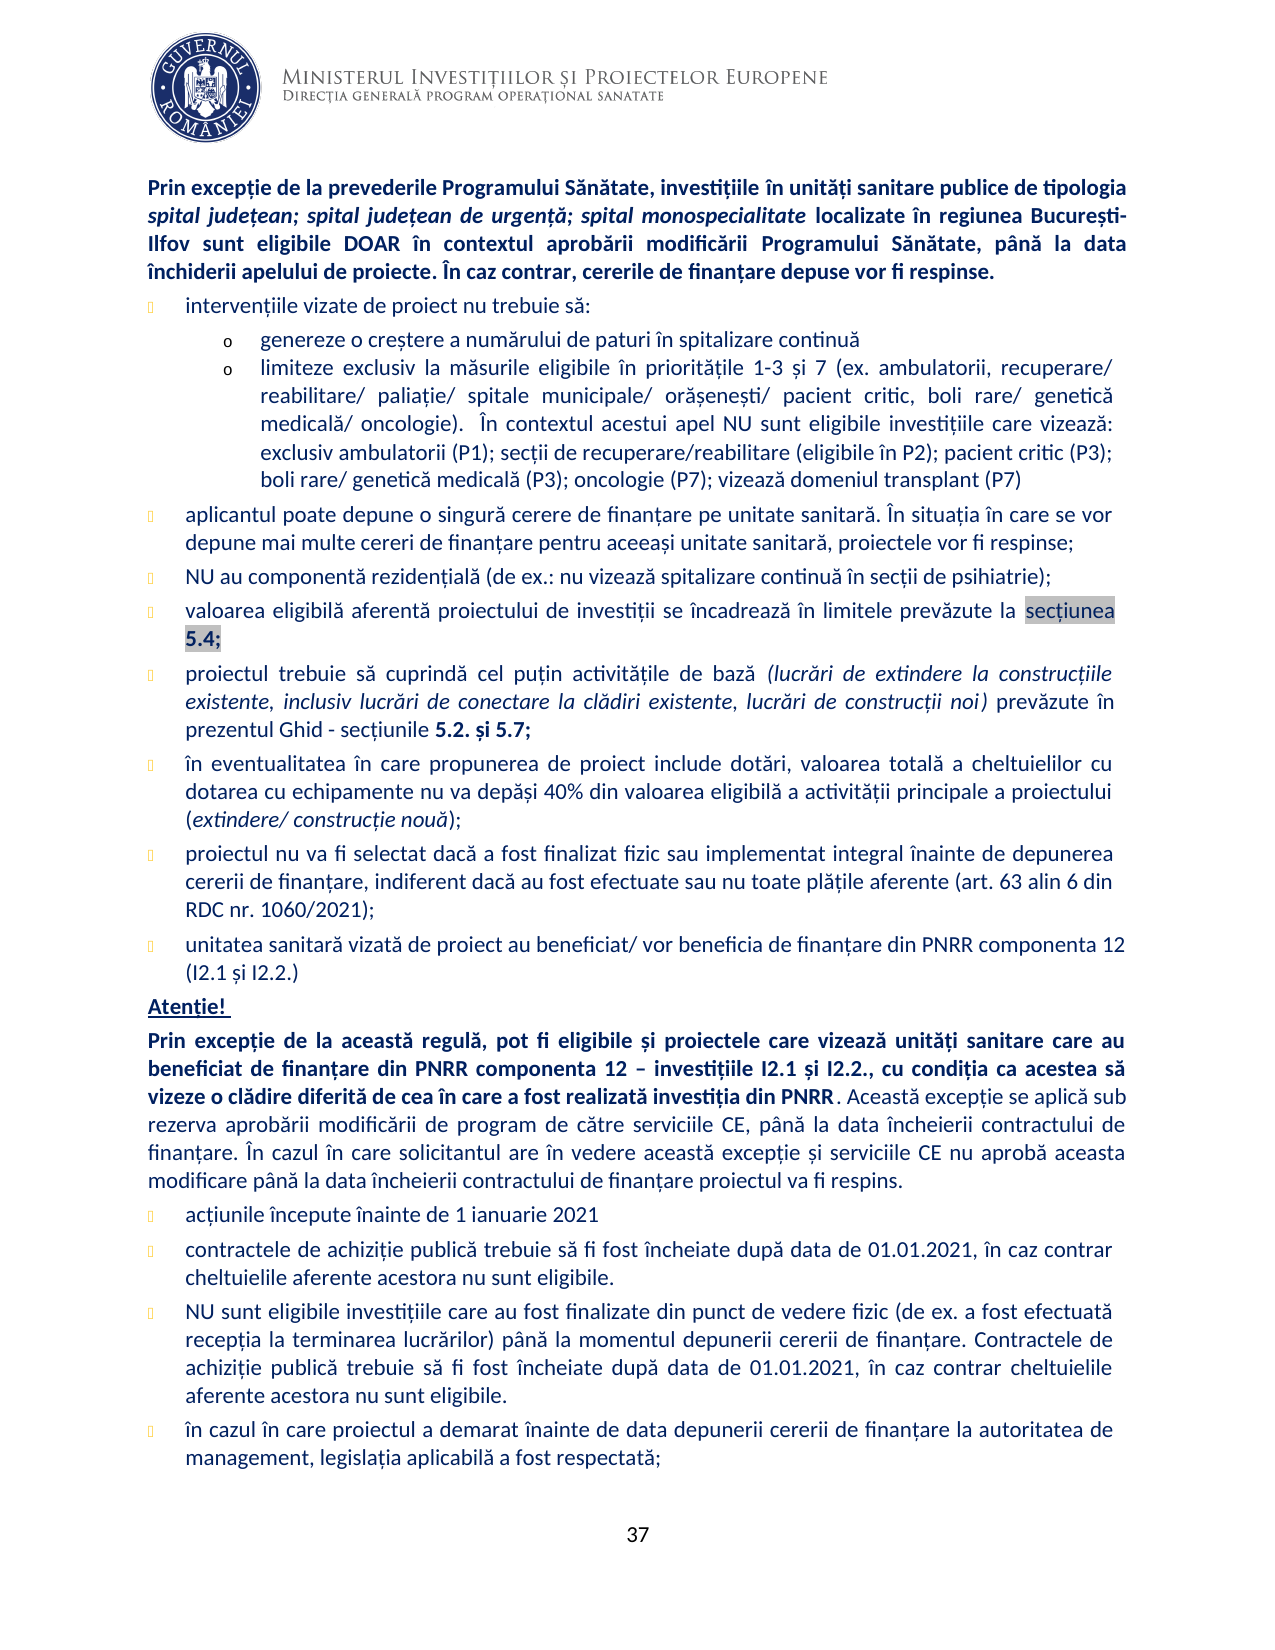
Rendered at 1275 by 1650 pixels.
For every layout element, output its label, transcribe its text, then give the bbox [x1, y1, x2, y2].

list NU sunt eligibile investițiile care au fost finalizate din punct de vedere fizic (de ex. a fost efectuată recepția la terminarea lucrărilor) până la momentul depunerii cererii de finanțare. Contractele de achiziție publică trebuie să fi fost încheiate după data de 01.01.2021, în caz contrar cheltuielile aferente acestora nu sunt eligibile. [148, 1297, 1115, 1409]
list în cazul în care proiectul a demarat înainte de data depunerii cererii de finanțare la autoritatea de management, legislația aplicabilă a fost respectată; [148, 1416, 1115, 1472]
picture [147, 29, 852, 145]
list contractele de achiziție publică trebuie să fi fost încheiate după data de 01.01.2021, în caz contrar cheltuielile aferente acestora nu sunt eligibile. [148, 1235, 1115, 1291]
text Prin excepție de la prevederile Programului Sănătate, investițiile în unități sanitare publice de tipologia spital județean; spital județean de urgență; spital monospecialitate localizate în regiunea București-Ilfov sunt eligibile DOAR în contextul aprobării modificării Programului Sănătate, până la data închiderii apelului de proiecte. În caz contrar, cererile de finanțare depuse vor fi respinse. [148, 173, 1127, 285]
text Atenție! [148, 992, 1127, 1020]
text Prin excepție de la această regulă, pot fi eligibile și proiectele care vizează unități sanitare care au beneficiat de finanțare din PNRR componenta 12 – investițiile I2.1 și I2.2., cu condiția ca acestea să vizeze o clădire diferită de cea în care a fost realizată investiția din PNRR. Această excepție se aplică sub rezerva aprobării modificării de program de către serviciile CE, până la data încheierii contractului de finanțare. În cazul în care solicitantul are în vedere această excepție și serviciile CE nu aprobă aceasta modificare până la data încheierii contractului de finanțare proiectul va fi respins. [148, 1026, 1127, 1194]
list unitatea sanitară vizată de proiect au beneficiat/ vor beneficia de finanțare din PNRR componenta 12 (I2.1 și I2.2.) [148, 930, 1127, 986]
list NU au componentă rezidențială (de ex.: nu vizează spitalizare continuă în secții de psihiatrie); [148, 562, 1115, 590]
list aplicantul poate depune o singură cerere de finanțare pe unitate sanitară. În situația în care se vor depune mai multe cereri de finanțare pentru aceeași unitate sanitară, proiectele vor fi respinse; [148, 500, 1115, 556]
list limiteze exclusiv la măsurile eligibile în prioritățile 1-3 și 7 (ex. ambulatorii, recuperare/ reabilitare/ paliație/ spitale municipale/ orășenești/ pacient critic, boli rare/ genetică medicală/ oncologie). În contextul acestui apel NU sunt eligibile investițiile care vizează: exclusiv ambulatorii (P1); secții de recuperare/reabilitare (eligibile în P2); pacient critic (P3); boli rare/ genetică medicală (P3); oncologie (P7); vizează domeniul transplant (P7) [223, 353, 1115, 494]
list intervențiile vizate de proiect nu trebuie să: [148, 291, 1115, 319]
list proiectul nu va fi selectat dacă a fost finalizat fizic sau implementat integral înainte de depunerea cererii de finanțare, indiferent dacă au fost efectuate sau nu toate plățile aferente (art. 63 alin 6 din RDC nr. 1060/2021); [148, 839, 1115, 923]
list în eventualitatea în care propunerea de proiect include dotări, valoarea totală a cheltuielilor cu dotarea cu echipamente nu va depăși 40% din valoarea eligibilă a activității principale a proiectului (extindere/ construcție nouă); [148, 749, 1115, 833]
list valoarea eligibilă aferentă proiectului de investiții se încadrează în limitele prevăzute la secțiunea 5.4; [148, 596, 1115, 652]
list genereze o creștere a numărului de paturi în spitalizare continuă [223, 326, 1115, 353]
list acțiunile începute înainte de 1 ianuarie 2021 [148, 1201, 1127, 1229]
list proiectul trebuie să cuprindă cel puțin activitățile de bază (lucrări de extindere la construcțiile existente, inclusiv lucrări de conectare la clădiri existente, lucrări de construcții noi) prevăzute în prezentul Ghid - secțiunile 5.2. și 5.7; [148, 659, 1115, 743]
